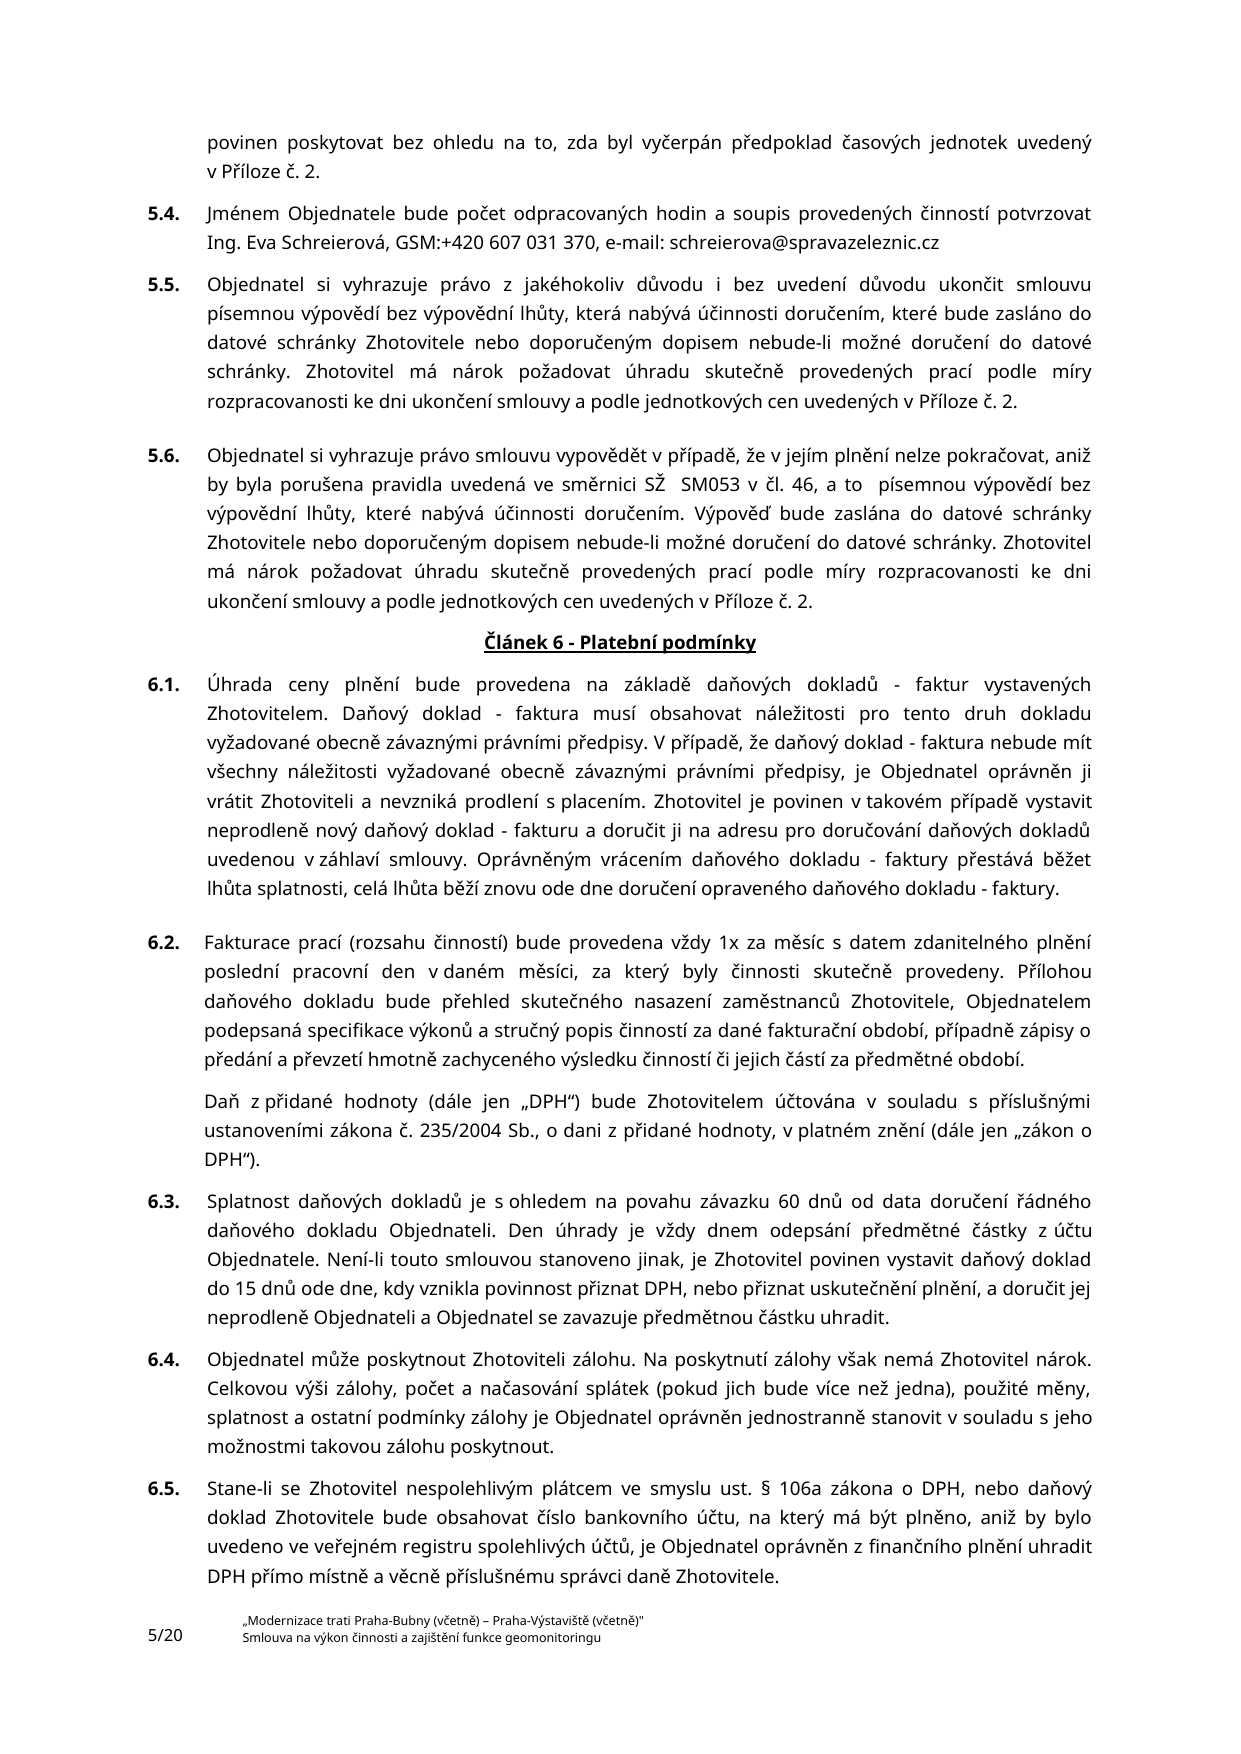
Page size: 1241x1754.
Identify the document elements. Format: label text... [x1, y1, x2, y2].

text 6.2. Fakturace prací (rozsahu činností) bude provedena vždy 1x za měsíc s datem zdanitelného plnění poslední pracovní den v daném měsíci, za který byly činnosti skutečně provedeny. Přílohou daňového dokladu bude přehled skutečného nasazení zaměstnanců Zhotovitele, Objednatelem podepsaná specifikace výkonů a stručný popis činností za dané fakturační období, případně zápisy o předání a převzetí hmotně zachyceného výsledku činností či jejich částí za předmětné období. [148, 926, 1092, 1072]
text 5.6. Objednatel si vyhrazuje právo smlouvu vypovědět v případě, že v jejím plnění nelze pokračovat, aniž by byla porušena pravidla uvedená ve směrnici SŽ SM053 v čl. 46, a to písemnou výpovědí bez výpovědní lhůty, které nabývá účinnosti doručením. Výpověď bude zaslána do datové schránky Zhotovitele nebo doporučeným dopisem nebude-li možné doručení do datové schránky. Zhotovitel má nárok požadovat úhradu skutečně provedených prací podle míry rozpracovanosti ke dni ukončení smlouvy a podle jednotkových cen uvedených v Příloze č. 2. [148, 439, 1092, 614]
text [148, 126, 1092, 185]
text Daň z přidané hodnoty (dále jen „DPH“) bude Zhotovitelem účtována v souladu s příslušnými ustanoveními zákona č. 235/2004 Sb., o dani z přidané hodnoty, v platném znění (dále jen „zákon o DPH“). [148, 1085, 1092, 1172]
text 6.1. Úhrada ceny plnění bude provedena na základě daňových dokladů - faktur vystavených Zhotovitelem. Daňový doklad - faktura musí obsahovat náležitosti pro tento druh dokladu vyžadované obecně závaznými právními předpisy. V případě, že daňový doklad - faktura nebude mít všechny náležitosti vyžadované obecně závaznými právními předpisy, je Objednatel oprávněn ji vrátit Zhotoviteli a nevzniká prodlení s placením. Zhotovitel je povinen v takovém případě vystavit neprodleně nový daňový doklad - fakturu a doručit ji na adresu pro doručování daňových dokladů uvedenou v záhlaví smlouvy. Oprávněným vrácením daňového dokladu - faktury přestává běžet lhůta splatnosti, celá lhůta běží znovu ode dne doručení opraveného daňového dokladu - faktury. [148, 668, 1092, 901]
text 6.5. Stane-li se Zhotovitel nespolehlivým plátcem ve smyslu ust. § 106a zákona o DPH, nebo daňový doklad Zhotovitele bude obsahovat číslo bankovního účtu, na který má být plněno, aniž by bylo uvedeno ve veřejném registru spolehlivých účtů, je Objednatel oprávněn z finančního plnění uhradit DPH přímo místně a věcně příslušnému správci daně Zhotovitele. [148, 1472, 1092, 1589]
text 6.4. Objednatel může poskytnout Zhotoviteli zálohu. Na poskytnutí zálohy však nemá Zhotovitel nárok. Celkovou výši zálohy, počet a načasování splátek (pokud jich bude více než jedna), použité měny, splatnost a ostatní podmínky zálohy je Objednatel oprávněn jednostranně stanovit v souladu s jeho možnostmi takovou zálohu poskytnout. [148, 1343, 1092, 1460]
text Článek 6 - Platební podmínky [148, 626, 1092, 656]
text 6.3. Splatnost daňových dokladů je s ohledem na povahu závazku 60 dnů od data doručení řádného daňového dokladu Objednateli. Den úhrady je vždy dnem odepsání předmětné částky z účtu Objednatele. Není-li touto smlouvou stanoveno jinak, je Zhotovitel povinen vystavit daňový doklad do 15 dnů ode dne, kdy vznikla povinnost přiznat DPH, nebo přiznat uskutečnění plnění, a doručit jej neprodleně Objednateli a Objednatel se zavazuje předmětnou částku uhradit. [148, 1185, 1092, 1331]
text 5.4. Jménem Objednatele bude počet odpracovaných hodin a soupis provedených činností potvrzovat Ing. Eva Schreierová, GSM:+420 607 031 370, e-mail: schreierova@spravazeleznic.cz [148, 197, 1092, 256]
text 5.5. Objednatel si vyhrazuje právo z jakéhokoliv důvodu i bez uvedení důvodu ukončit smlouvu písemnou výpovědí bez výpovědní lhůty, která nabývá účinnosti doručením, které bude zasláno do datové schránky Zhotovitele nebo doporučeným dopisem nebude-li možné doručení do datové schránky. Zhotovitel má nárok požadovat úhradu skutečně provedených prací podle míry rozpracovanosti ke dni ukončení smlouvy a podle jednotkových cen uvedených v Příloze č. 2. [148, 268, 1092, 414]
